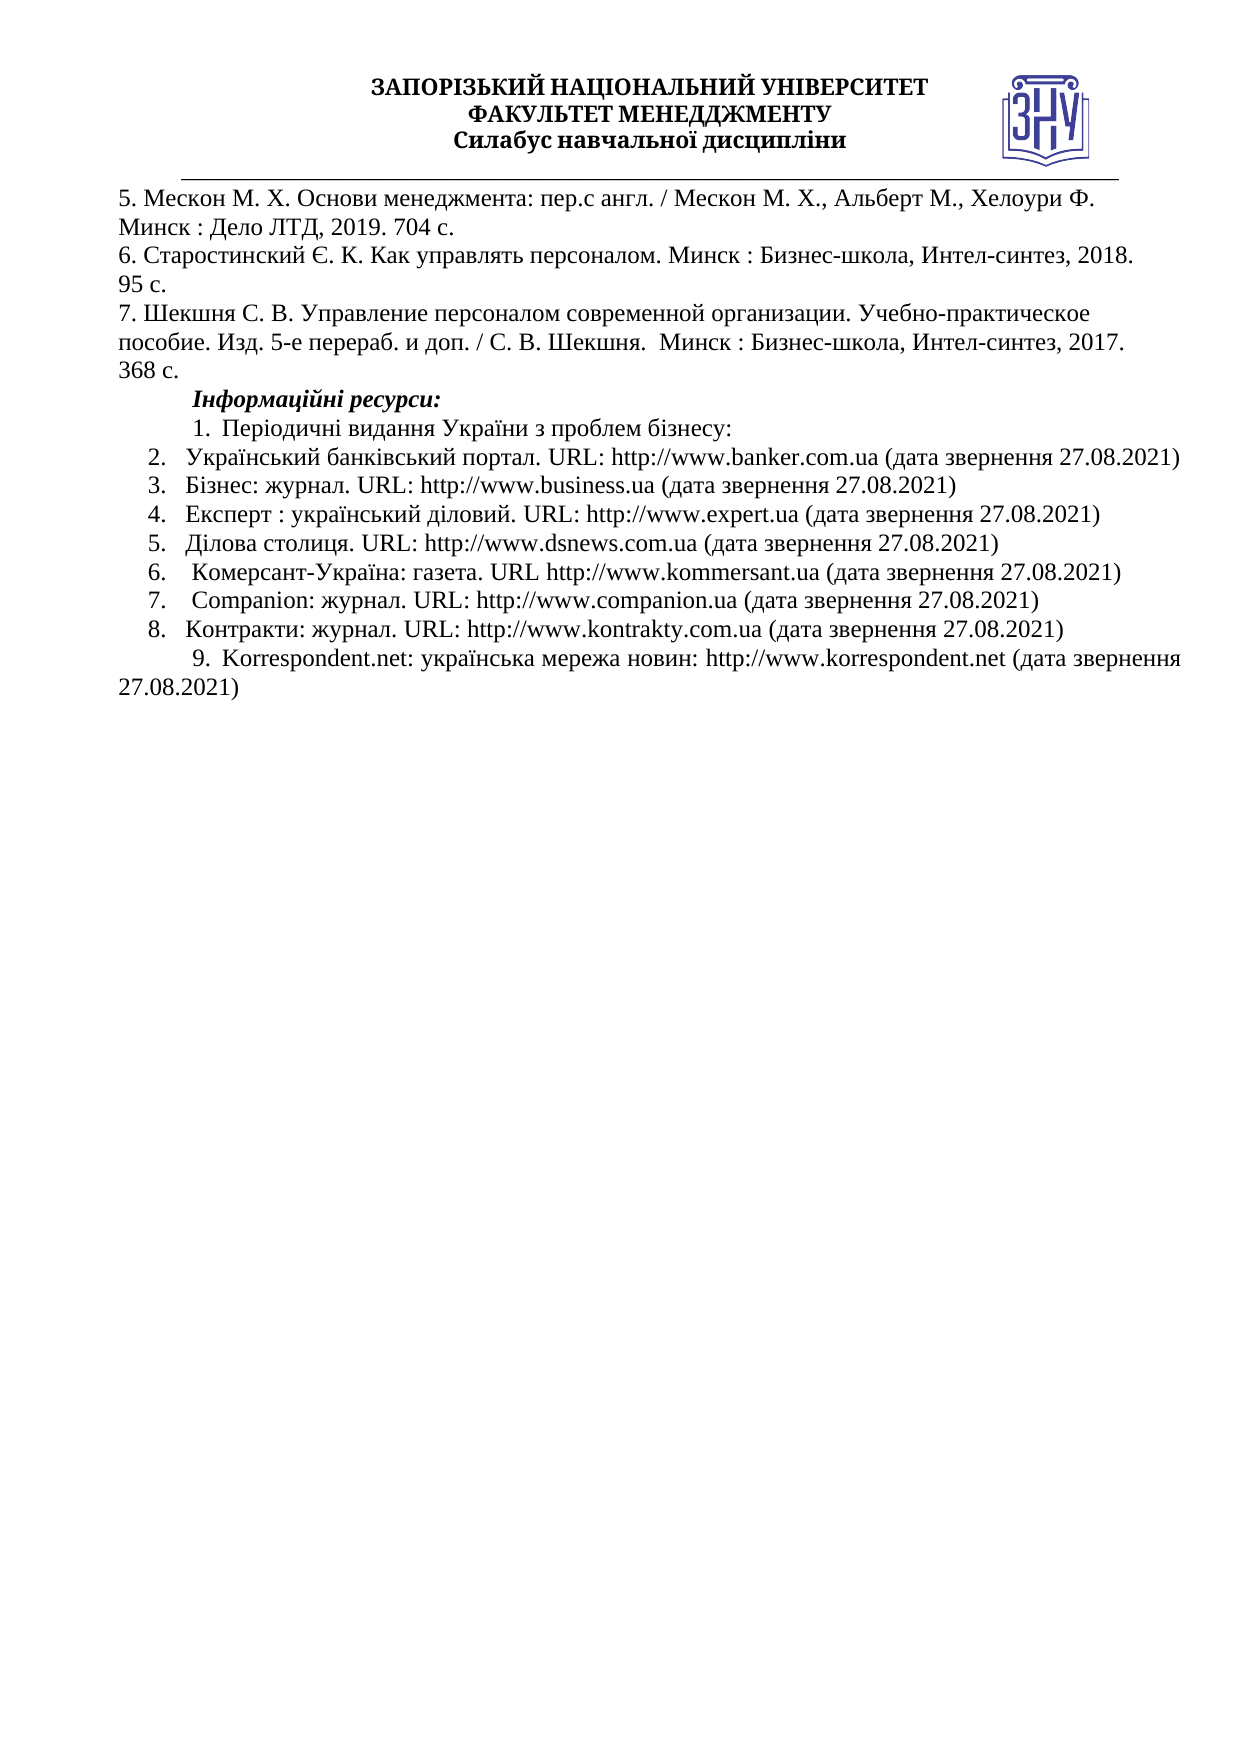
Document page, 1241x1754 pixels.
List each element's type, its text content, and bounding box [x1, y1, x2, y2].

list 6. Старостинский Є. К. Как управлять персоналом. Минск : Бизнес-школа, Интел-синтез, 2018. 95 с. [118, 240, 1181, 298]
picture [1002, 75, 1090, 167]
list Експерт : український діловий. URL: http://www.expert.ua (дата звернення 27.08.2021) [148, 499, 1181, 528]
list 7. Шекшня С. В. Управление персоналом современной организации. Учебно-практическое пособие. Изд. 5-е перераб. и доп. / С. В. Шекшня. Минск : Бизнес-школа, Интел-синтез, 2017. 368 с. [118, 298, 1181, 384]
list Korrespondent.net: українська мережа новин: http://www.korrespondent.net (дата звернення 27.08.2021) [118, 643, 1181, 700]
list Companion: журнал. URL: http://www.companion.ua (дата звернення 27.08.2021) [148, 585, 1181, 614]
list Інформаційні ресурси: [118, 384, 1181, 413]
list Комерсант-Україна: газета. URL http://www.kommersant.ua (дата звернення 27.08.2021) [148, 557, 1181, 585]
list 5. Мескон М. Х. Основи менеджмента: пер.с англ. / Мескон М. Х., Альберт М., Хелоури Ф. Минск : Дело ЛТД, 2019. 704 с. [118, 183, 1181, 240]
list Контракти: журнал. URL: http://www.kontrakty.com.ua (дата звернення 27.08.2021) [148, 614, 1181, 643]
list Ділова столиця. URL: http://www.dsnews.com.ua (дата звернення 27.08.2021) [148, 528, 1181, 557]
list Український банківський портал. URL: http://www.banker.com.ua (дата звернення 27.08.2021) [148, 442, 1181, 470]
list Періодичні видання України з проблем бізнесу: [118, 413, 1181, 442]
list Бізнес: журнал. URL: http://www.business.ua (дата звернення 27.08.2021) [148, 470, 1181, 499]
